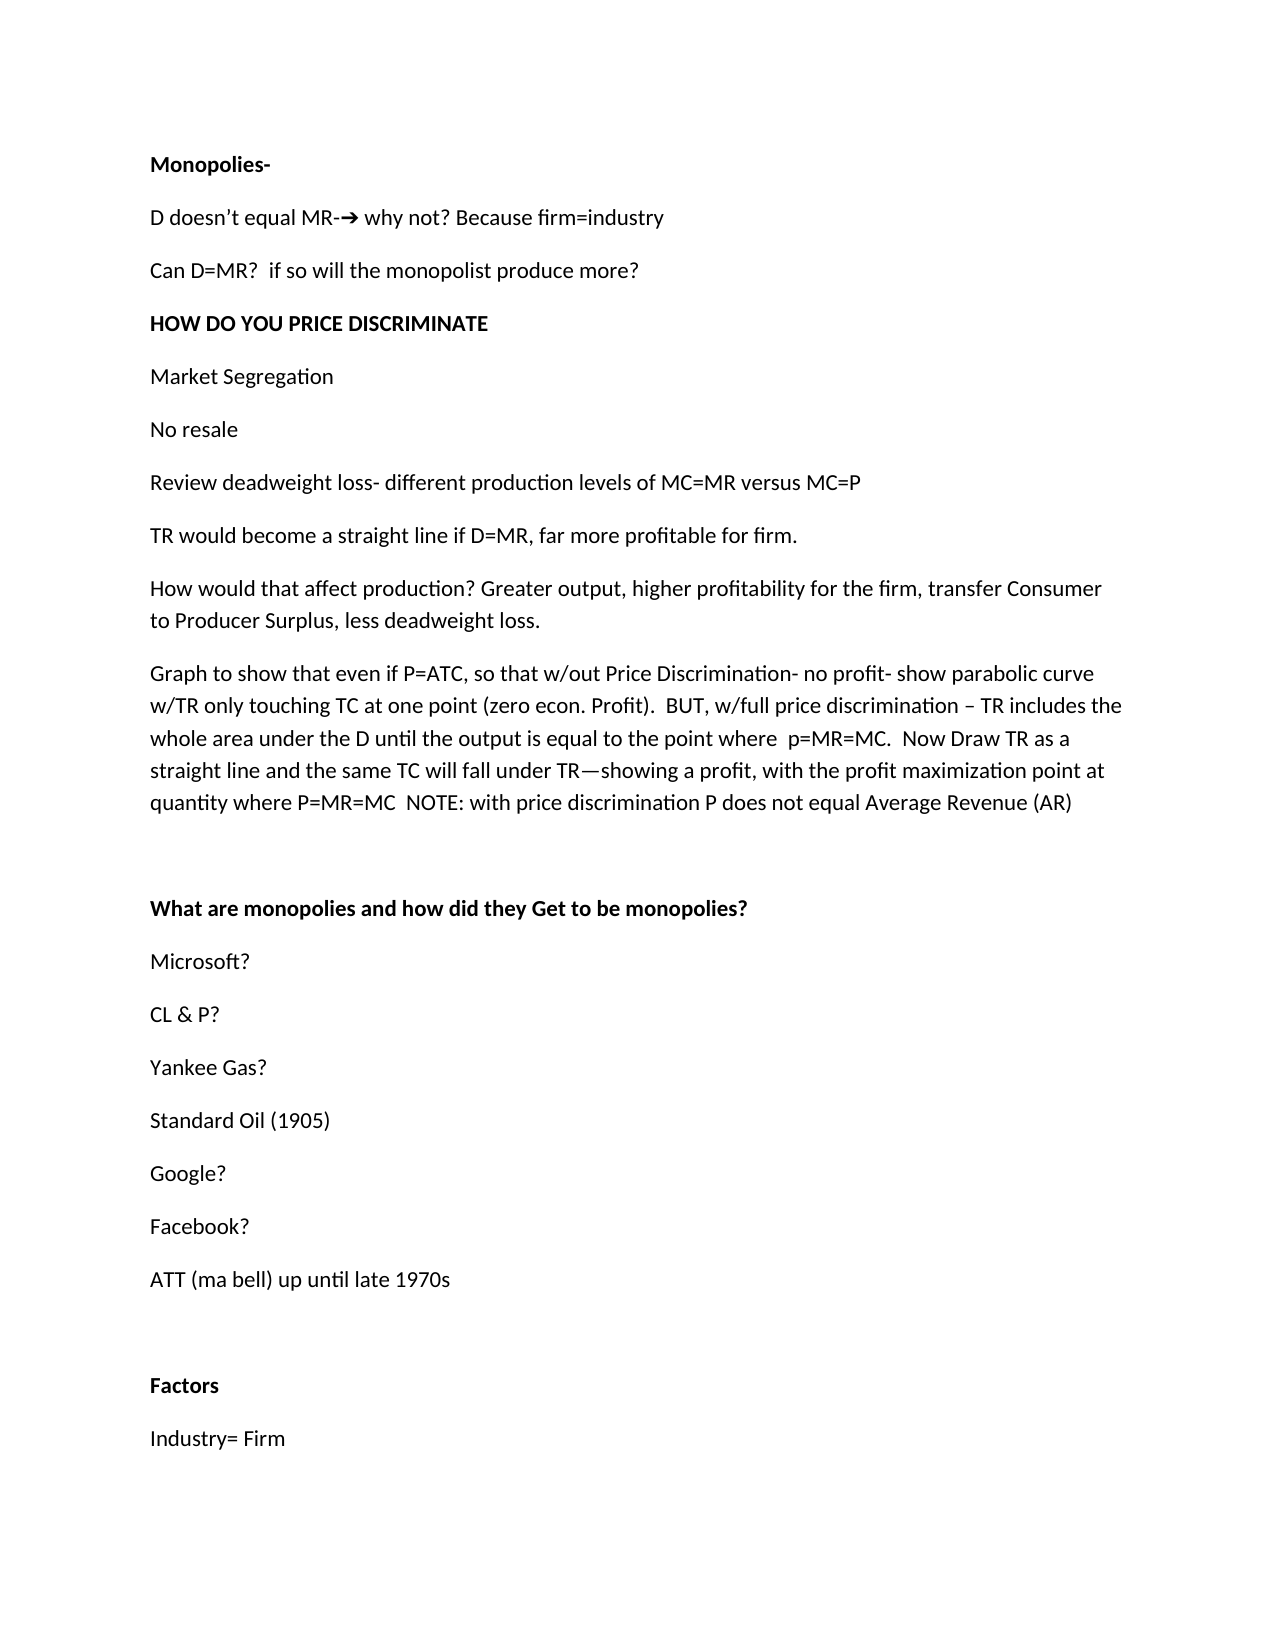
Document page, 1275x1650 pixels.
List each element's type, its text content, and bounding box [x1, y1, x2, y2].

text Monopolies- [150, 150, 1125, 178]
text HOW DO YOU PRICE DISCRIMINATE [150, 309, 1125, 337]
text How would that affect production? Greater output, higher profitability for the firm, transfer Consumer to Producer Surplus, less deadweight loss. [150, 574, 1125, 634]
text Facebook? [150, 1212, 1125, 1240]
text ATT (ma bell) up until late 1970s [150, 1265, 1125, 1293]
text Industry= Firm [150, 1424, 1125, 1452]
text What are monopolies and how did they Get to be monopolies? [150, 894, 1125, 922]
text Can D=MR? if so will the monopolist produce more? [150, 256, 1125, 284]
text CL & P? [150, 1000, 1125, 1028]
text D doesn’t equal MR-➔ why not? Because firm=industry [150, 203, 1125, 231]
text Market Segregation [150, 362, 1125, 390]
text Yankee Gas? [150, 1053, 1125, 1081]
text Standard Oil (1905) [150, 1106, 1125, 1134]
text Factors [150, 1371, 1125, 1399]
text No resale [150, 415, 1125, 443]
text Google? [150, 1159, 1125, 1187]
text Microsoft? [150, 947, 1125, 975]
text TR would become a straight line if D=MR, far more profitable for firm. [150, 521, 1125, 549]
text Review deadweight loss- different production levels of MC=MR versus MC=P [150, 468, 1125, 496]
text Graph to show that even if P=ATC, so that w/out Price Discrimination- no profit- show parabolic curve w/TR only touching TC at one point (zero econ. Profit). BUT, w/full price discrimination – TR includes the whole area under the D until the output is equal to the point where p=MR=MC. Now Draw TR as a straight line and the same TC will fall under TR—showing a profit, with the profit maximization point at quantity where P=MR=MC NOTE: with price discrimination P does not equal Average Revenue (AR) [150, 659, 1125, 816]
